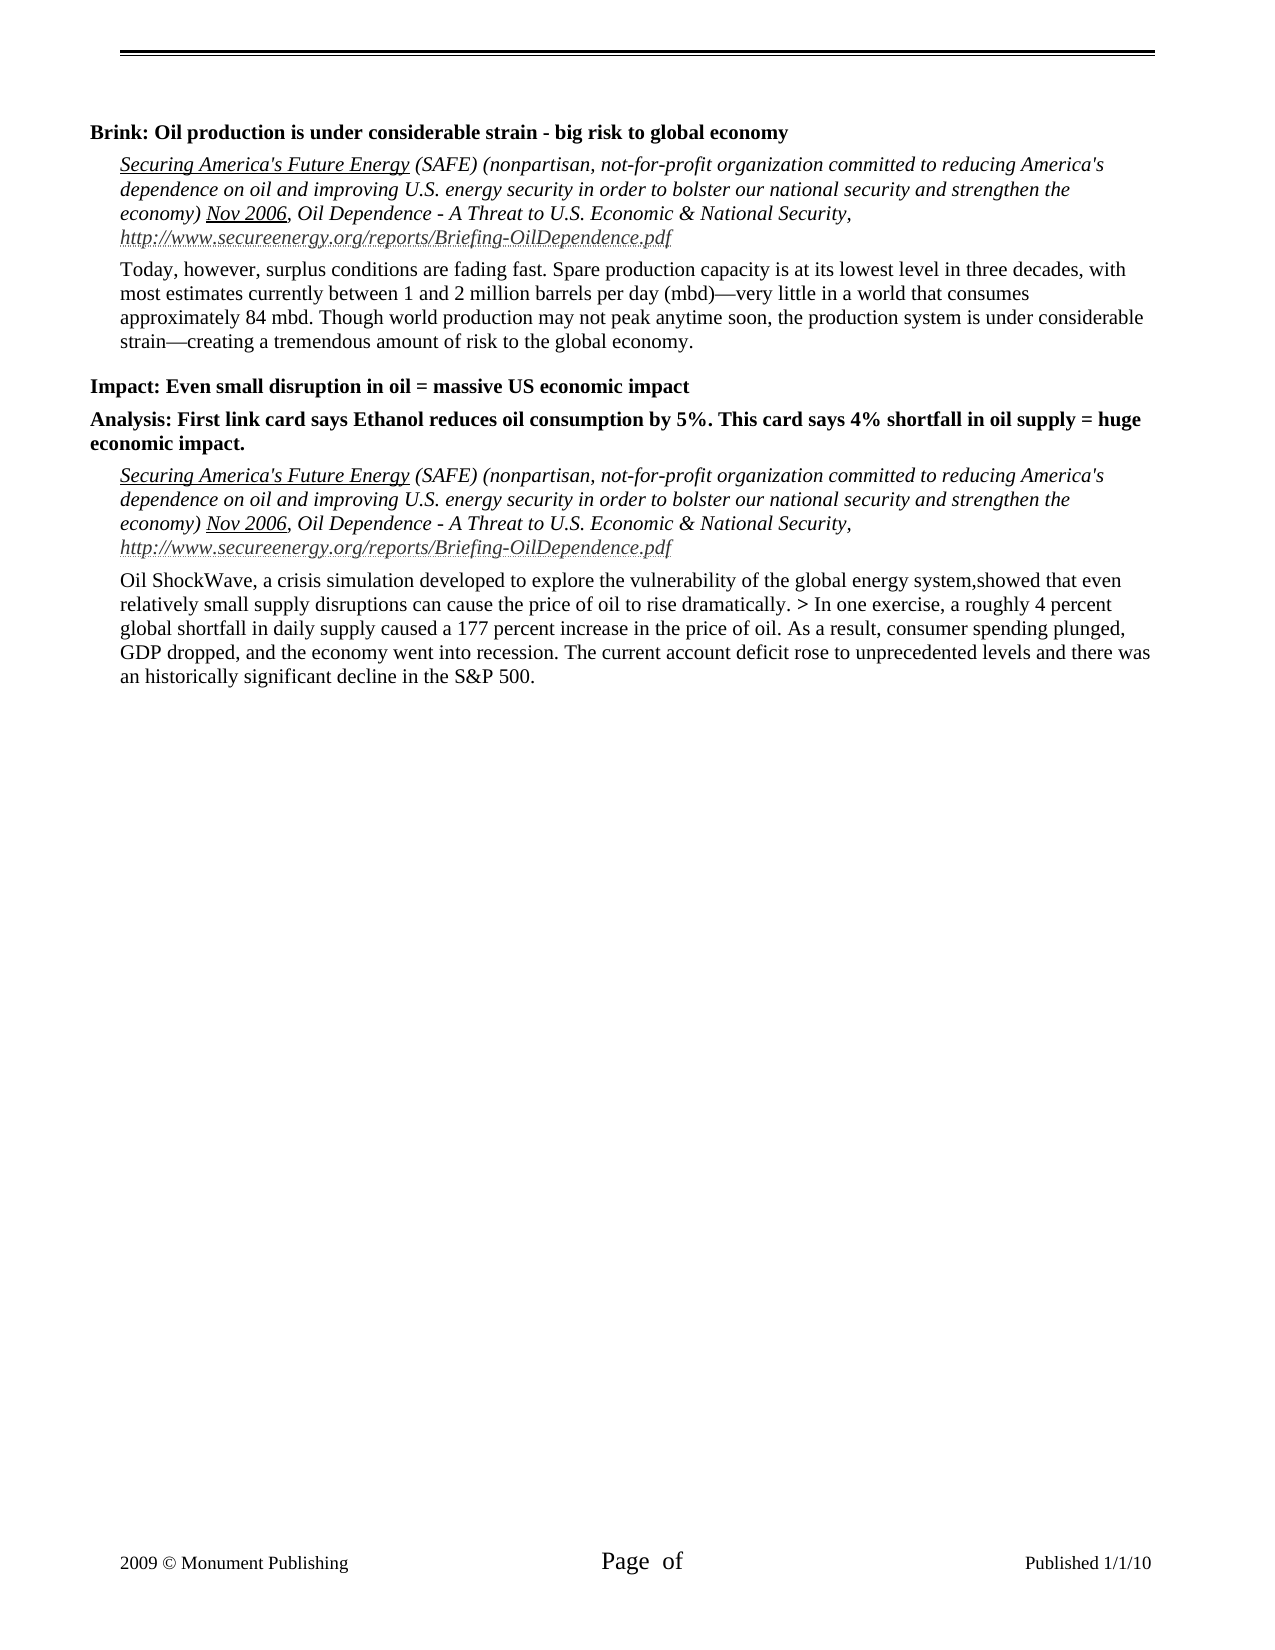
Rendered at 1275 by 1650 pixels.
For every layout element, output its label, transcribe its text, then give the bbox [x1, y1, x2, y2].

text Analysis: First link card says Ethanol reduces oil consumption by 5%. This card says 4% shortfall in oil supply = huge economic impact. [90, 406, 1155, 454]
text Brink: Oil production is under considerable strain - big risk to global economy [90, 120, 1155, 144]
text Impact: Even small disruption in oil = massive US economic impact [90, 374, 1155, 398]
text Securing America's Future Energy (SAFE) (nonpartisan, not-for-profit organization committed to reducing America's dependence on oil and improving U.S. energy security in order to bolster our national security and strengthen the economy) Nov 2006, Oil Dependence - A Threat to U.S. Economic & National Security, http://www.secureenergy.org/reports/Briefing-OilDependence.pdf [120, 152, 1155, 249]
text Oil ShockWave, a crisis simulation developed to explore the vulnerability of the global energy system,showed that even relatively small supply disruptions can cause the price of oil to rise dramatically. > In one exercise, a roughly 4 percent global shortfall in daily supply caused a 177 percent increase in the price of oil. As a result, consumer spending plunged, GDP dropped, and the economy went into recession. The current account deficit rose to unprecedented levels and there was an historically significant decline in the S&P 500. [120, 567, 1155, 688]
text Today, however, surplus conditions are fading fast. Spare production capacity is at its lowest level in three decades, with most estimates currently between 1 and 2 million barrels per day (mbd)—very little in a world that consumes approximately 84 mbd. Though world production may not peak anytime soon, the production system is under considerable strain—creating a tremendous amount of risk to the global economy. [120, 257, 1155, 353]
text Securing America's Future Energy (SAFE) (nonpartisan, not-for-profit organization committed to reducing America's dependence on oil and improving U.S. energy security in order to bolster our national security and strengthen the economy) Nov 2006, Oil Dependence - A Threat to U.S. Economic & National Security, http://www.secureenergy.org/reports/Briefing-OilDependence.pdf [120, 463, 1155, 559]
